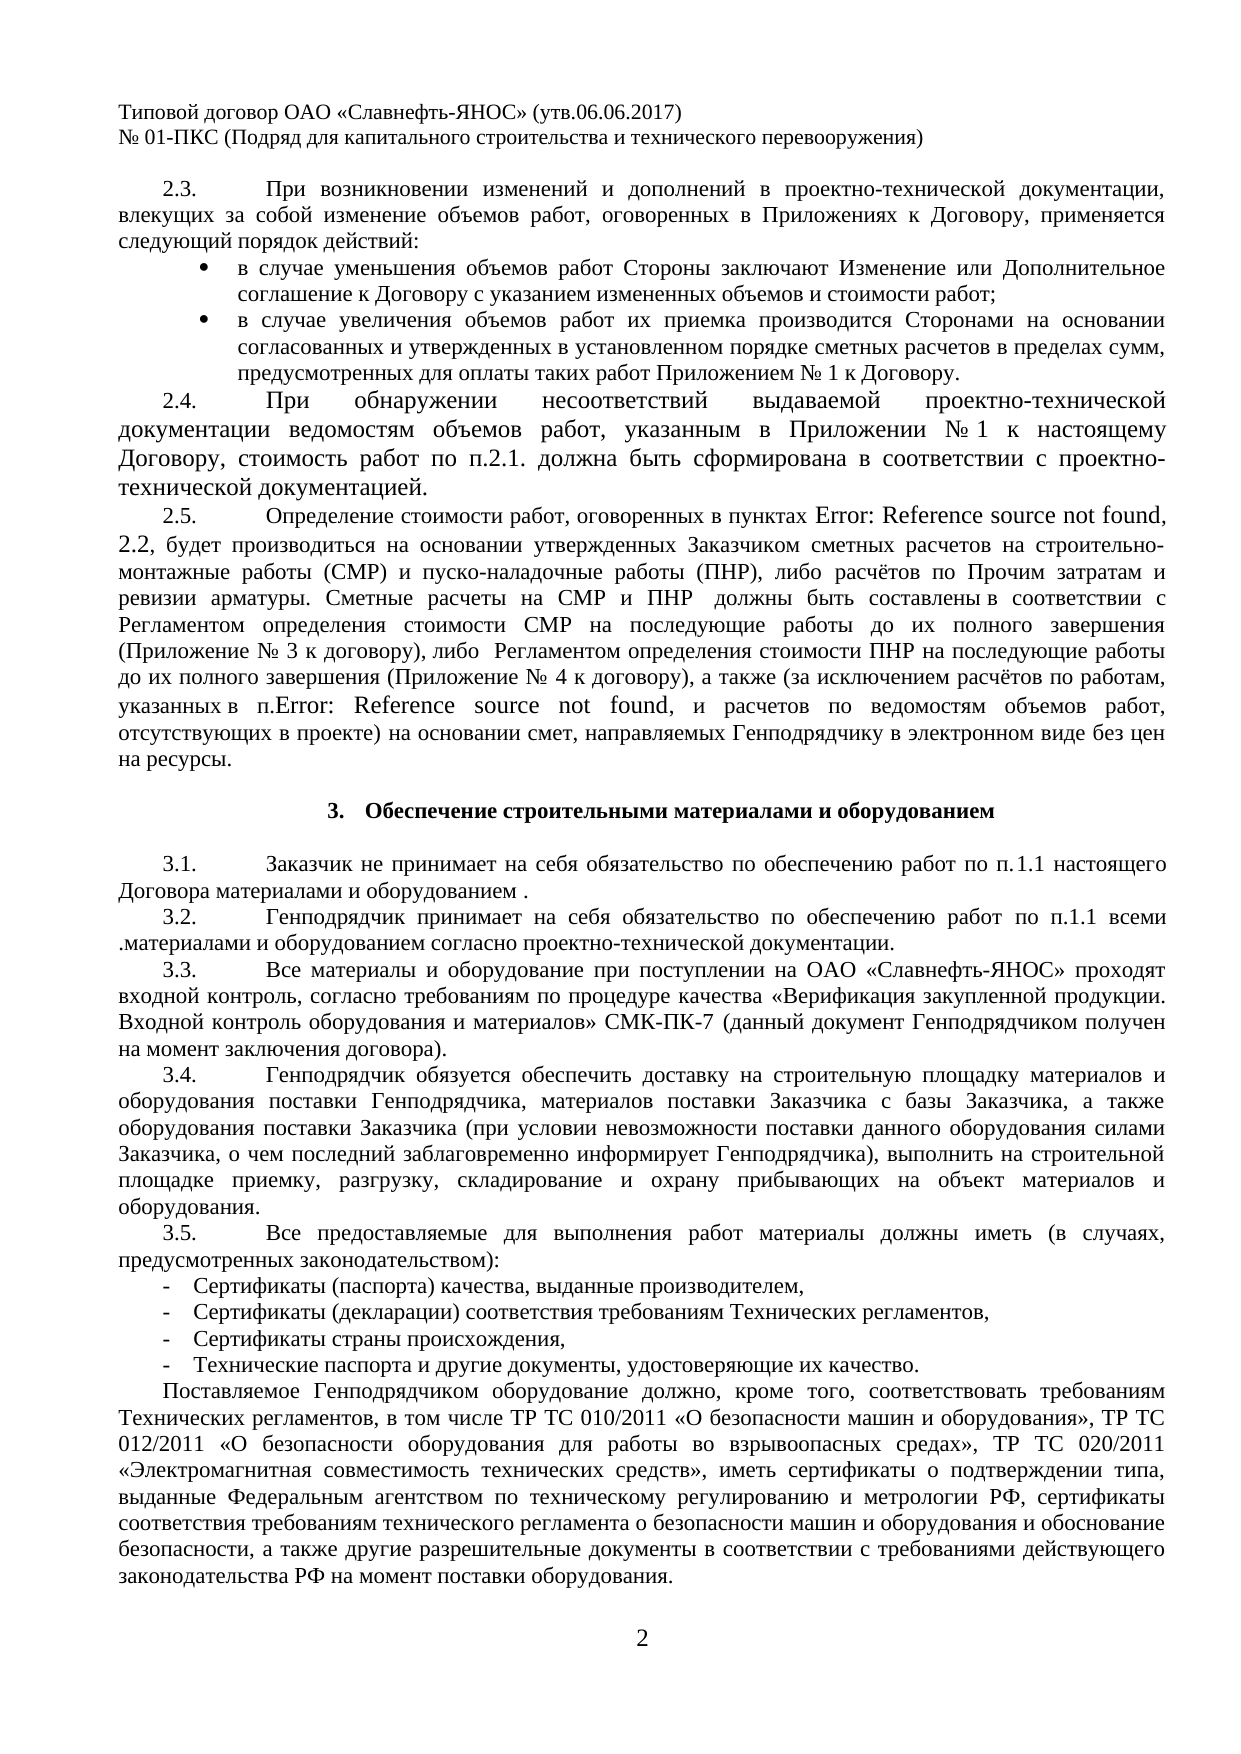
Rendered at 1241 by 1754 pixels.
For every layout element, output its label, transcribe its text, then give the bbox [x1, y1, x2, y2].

list в случае увеличения объемов работ их приемка производится Сторонами на основании согласованных и утвержденных в установленном порядке сметных расчетов в пределах сумм, предусмотренных для оплаты таких работ Приложением № 1 к Договору. [200, 306, 1167, 386]
list Сертификаты (декларации) соответствия требованиям Технических регламентов, [118, 1298, 1167, 1325]
list Все предоставляемые для выполнения работ материалы должны иметь (в случаях, предусмотренных законодательством): [118, 1219, 1167, 1272]
text Поставляемое Генподрядчиком оборудование должно, кроме того, соответствовать требованиям Технических регламентов, в том числе ТР ТС 010/2011 «О безопасности машин и оборудования», ТР ТС 012/2011 «О безопасности оборудования для работы во взрывоопасных средах», ТР ТС 020/2011 «Электромагнитная совместимость технических средств», иметь сертификаты о подтверждении типа, выданные Федеральным агентством по техническому регулированию и метрологии РФ, сертификаты соответствия требованиям технического регламента о безопасности машин и оборудования и обоснование безопасности, а также другие разрешительные документы в соответствии с требованиями действующего законодательства РФ на момент поставки оборудования. [118, 1377, 1167, 1588]
list Генподрядчик обязуется обеспечить доставку на строительную площадку материалов и оборудования поставки Генподрядчика, материалов поставки Заказчика с базы Заказчика, а также оборудования поставки Заказчика (при условии невозможности поставки данного оборудования силами Заказчика, о чем последний заблаговременно информирует Генподрядчика), выполнить на строительной площадке приемку, разгрузку, складирование и охрану прибывающих на объект материалов и оборудования. [118, 1061, 1167, 1219]
list Определение стоимости работ, оговоренных в пунктах 2.2, 2.3, будет производиться на основании утвержденных Заказчиком сметных расчетов на строительно-монтажные работы (СМР) и пуско-наладочные работы (ПНР), либо расчётов по Прочим затратам и ревизии арматуры. Сметные расчеты на СМР и ПНР должны быть составлены в соответствии с Регламентом определения стоимости СМР на последующие работы до их полного завершения (Приложение № к договору), либо Регламентом определения стоимости ПНР на последующие работы до их полного завершения (Приложение № к договору), а также (за исключением расчётов по работам, указанных в п.2.2, и расчетов по ведомостям объемов работ, отсутствующих в проекте) на основании смет, направляемых Генподрядчику в электронном виде без цен на ресурсы. [118, 501, 1167, 771]
list Технические паспорта и другие документы, удостоверяющие их качество. [118, 1351, 1167, 1377]
list в случае уменьшения объемов работ Стороны заключают Изменение или Дополнительное соглашение к Договору с указанием измененных объемов и стоимости работ; [200, 254, 1167, 306]
list Все материалы и оборудование при поступлении на ОАО «Славнефть-ЯНОС» проходят входной контроль, согласно требованиям по процедуре качества (данный документ Генподрядчиком получен на момент заключения договора). [118, 956, 1167, 1061]
list При возникновении изменений и дополнений в проектно-технической документации, влекущих за собой изменение объемов работ, оговоренных в Приложениях к Договору, применяется следующий порядок действий: [118, 175, 1167, 254]
list Сертификаты страны происхождения, [118, 1325, 1167, 1351]
list . [118, 850, 1167, 903]
list Генподрядчик принимает на себя обязательство по обеспечению работ по п.1.1 всеми материалами и оборудованием согласно проектно-технической документации. [118, 903, 1167, 956]
list Обеспечение строительными материалами и оборудованием [156, 798, 1167, 824]
list Сертификаты (паспорта) качества, выданные производителем, [118, 1272, 1167, 1298]
